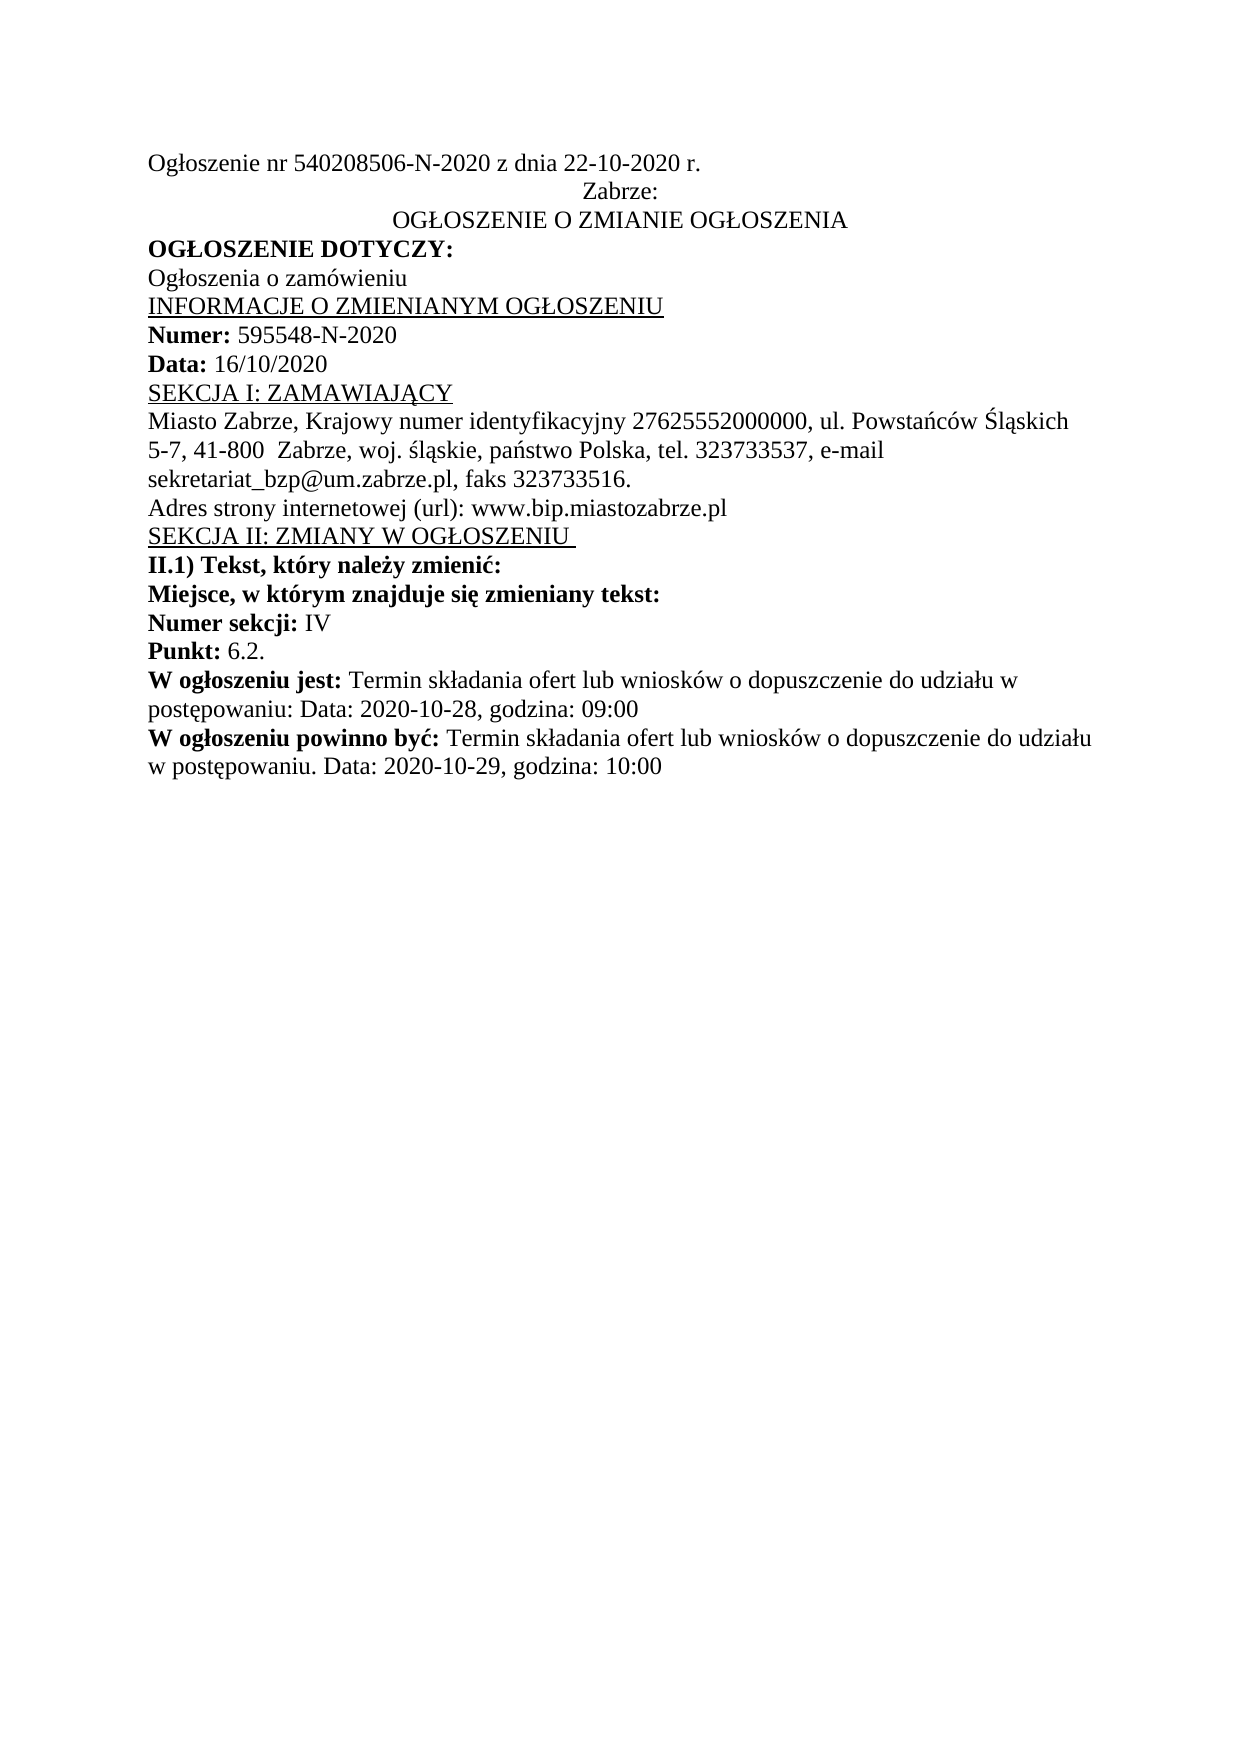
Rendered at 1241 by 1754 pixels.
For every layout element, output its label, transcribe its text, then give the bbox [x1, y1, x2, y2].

text Zabrze: OGŁOSZENIE O ZMIANIE OGŁOSZENIA [148, 176, 1093, 234]
text Numer: 595548-N-2020 Data: 16/10/2020 [148, 320, 1093, 378]
text Miasto Zabrze, Krajowy numer identyfikacyjny 27625552000000, ul. Powstańców Śląskich 5-7, 41-800 Zabrze, woj. śląskie, państwo Polska, tel. 323733537, e-mail sekretariat_bzp@um.zabrze.pl, faks 323733516. Adres strony internetowej (url): www.bip.miastozabrze.pl [148, 406, 1093, 521]
text INFORMACJE O ZMIENIANYM OGŁOSZENIU [148, 291, 1093, 320]
text Ogłoszenie nr 540208506-N-2020 z dnia 22-10-2020 r. [148, 148, 1093, 176]
text SEKCJA II: ZMIANY W OGŁOSZENIU [148, 521, 1093, 550]
text Miejsce, w którym znajduje się zmieniany tekst: Numer sekcji: IV Punkt: 6.2. W ogłoszeniu jest: Termin składania ofert lub wniosków o dopuszczenie do udziału w postępowaniu: Data: 2020-10-28, godzina: 09:00 W ogłoszeniu powinno być: Termin składania ofert lub wniosków o dopuszczenie do udziału w postępowaniu. Data: 2020-10-29, godzina: 10:00 [148, 579, 1093, 780]
text SEKCJA I: ZAMAWIAJĄCY [148, 378, 1093, 406]
text OGŁOSZENIE DOTYCZY: [148, 234, 1093, 263]
text II.1) Tekst, który należy zmienić: [148, 550, 1093, 579]
text Ogłoszenia o zamówieniu [148, 263, 1093, 291]
